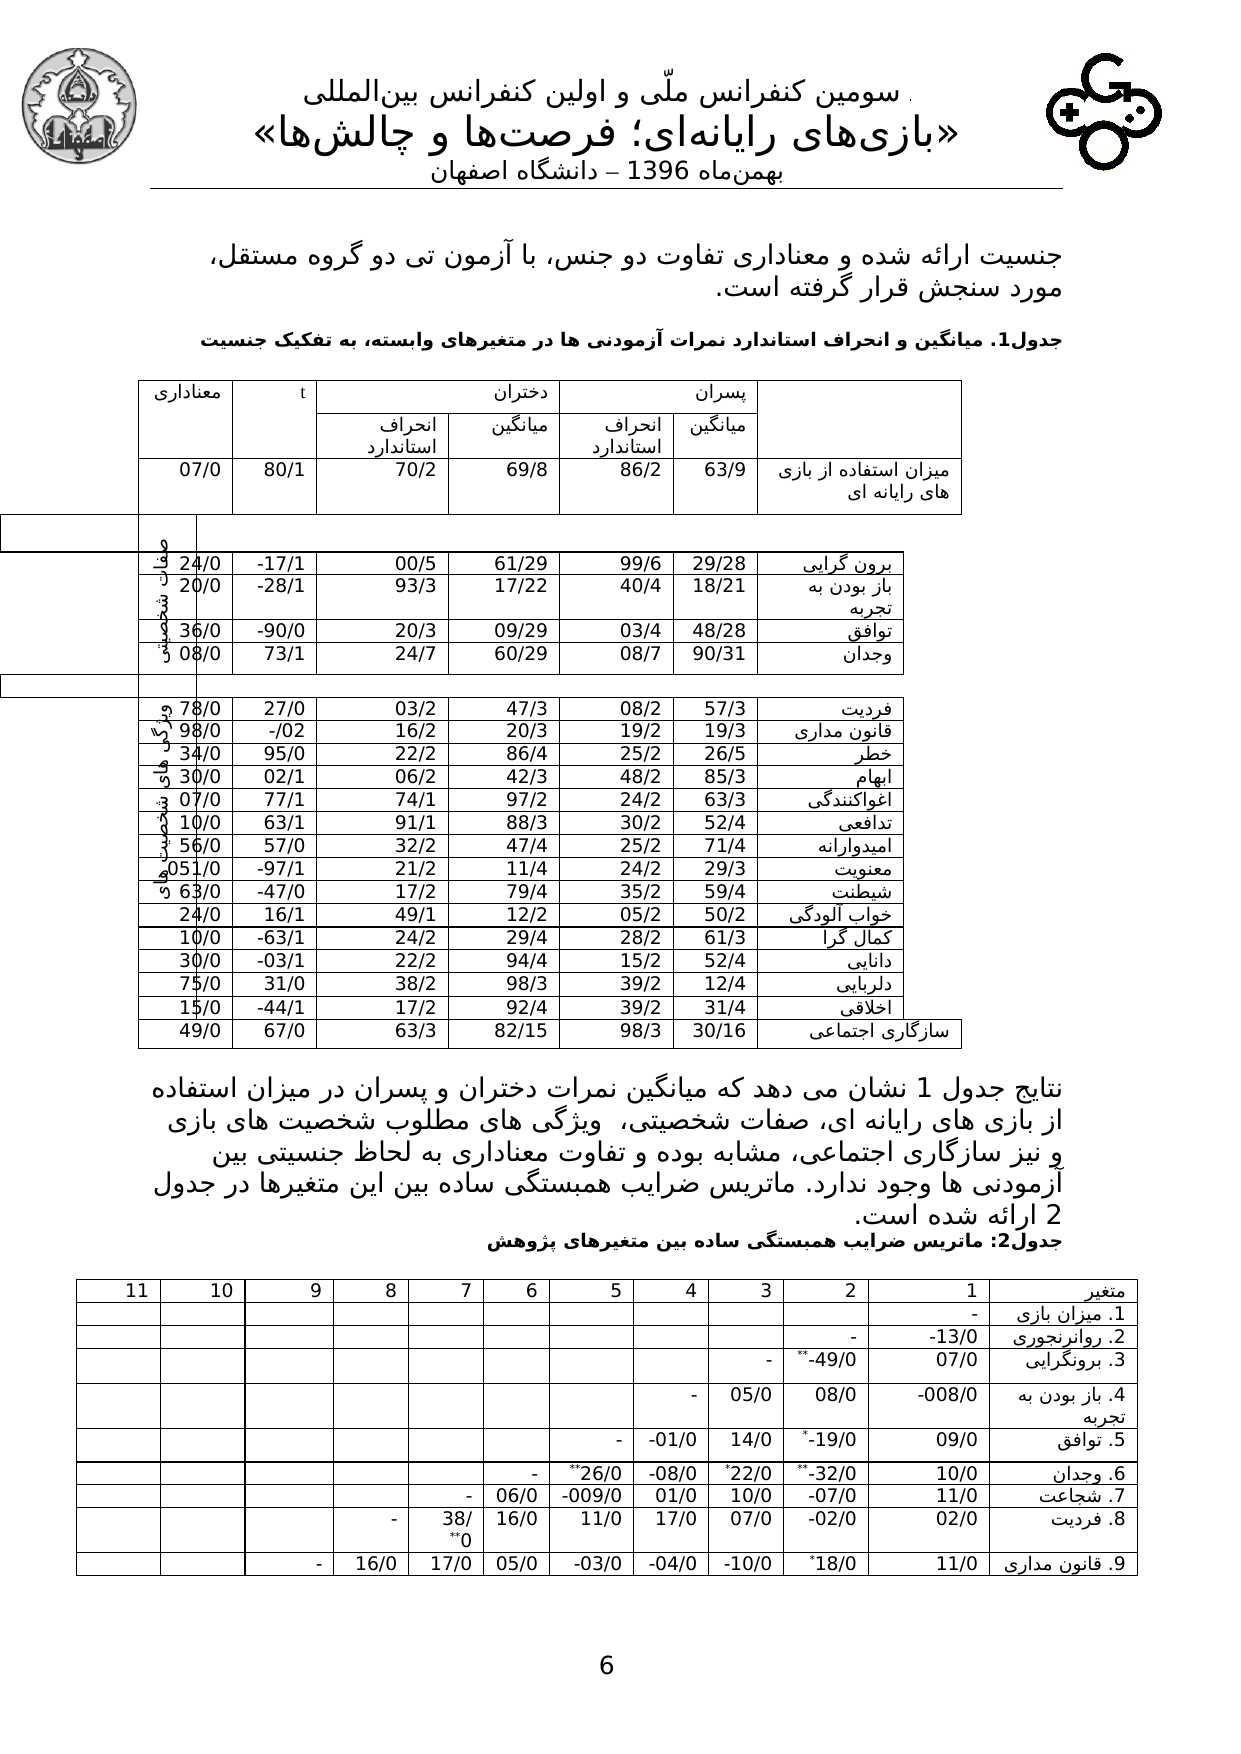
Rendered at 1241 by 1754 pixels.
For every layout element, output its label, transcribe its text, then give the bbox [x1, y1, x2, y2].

table_cell - [869, 1303, 989, 1324]
table_cell 02/0- [784, 1508, 868, 1552]
table_cell 50/2 [674, 904, 757, 926]
table_header 5 [550, 1280, 633, 1302]
table_cell 10/0 [709, 1485, 783, 1507]
table_cell 17/0 [634, 1508, 708, 1552]
table_cell 63/9 [674, 459, 757, 514]
table_cell 98/0 [139, 721, 196, 742]
table_cell [550, 1349, 633, 1383]
table_cell 5. توافق [990, 1429, 1137, 1461]
table_cell 38/2 [317, 973, 448, 996]
table_cell [484, 1349, 549, 1383]
table_cell 15/2 [560, 950, 673, 972]
table_cell [334, 1326, 408, 1347]
table_cell میانگین [449, 414, 559, 458]
table_cell [77, 1326, 160, 1347]
table_cell 70/2 [317, 459, 448, 514]
table_cell 051/0 [197, 858, 232, 880]
table_cell 4. باز بودن به تجربه [990, 1384, 1137, 1427]
table_cell 63/0 [139, 881, 196, 903]
table_cell [334, 1384, 408, 1427]
table_cell 49/1 [317, 904, 448, 926]
table_cell 22/2 [317, 744, 448, 765]
table_cell 57/0 [233, 835, 316, 857]
table_cell 44/1- [233, 997, 316, 1019]
table_cell 47/0- [233, 881, 316, 903]
table_cell [246, 1463, 333, 1484]
table_cell 86/2 [560, 459, 673, 514]
table_cell 32/0-** [784, 1463, 868, 1484]
table_cell 60/29 [449, 643, 559, 674]
text جدول1. میانگین و انحراف استاندارد نمرات آزمودنی ها در متغیرهای وابسته، به تفکیک جنسیت [150, 329, 1063, 351]
table_cell 28/1- [233, 575, 316, 619]
table_cell 26/0** [550, 1463, 633, 1484]
table_cell 07/0- [784, 1485, 868, 1507]
table_cell 10/0- [709, 1553, 783, 1575]
table_cell 008/0- [869, 1384, 989, 1427]
table_cell [484, 1326, 549, 1347]
table_cell 05/2 [560, 904, 673, 926]
table_cell 10/0 [869, 1463, 989, 1484]
table_cell 10/0 [139, 928, 196, 949]
table_cell 77/1 [233, 789, 316, 811]
table_cell 63/0 [197, 881, 232, 903]
table_cell [334, 1349, 408, 1383]
table_header [758, 381, 961, 458]
table_cell دانایی [758, 950, 903, 972]
table_cell - [484, 1463, 549, 1484]
table_cell 02/0 [869, 1508, 989, 1552]
table_cell 07/0 [709, 1508, 783, 1552]
table_cell 63/1- [233, 928, 316, 949]
table_cell 01/0- [634, 1429, 708, 1461]
table_cell 63/3 [674, 789, 757, 811]
table_cell 35/2 [560, 881, 673, 903]
table_cell 29/4 [449, 928, 559, 949]
table_cell [334, 1485, 408, 1507]
table_cell [634, 1303, 708, 1324]
table_cell [161, 1508, 244, 1552]
table_cell 39/2 [560, 997, 673, 1019]
table_cell [409, 1384, 483, 1427]
table_cell 08/0 [197, 643, 232, 674]
table_cell 99/6 [560, 553, 673, 574]
table_cell [484, 1303, 549, 1324]
table_cell 11/0 [869, 1485, 989, 1507]
table_cell 22/2 [317, 950, 448, 972]
table_cell [246, 1429, 333, 1461]
table_cell 63/1 [233, 812, 316, 834]
table_cell 20/0 [197, 575, 232, 619]
table_cell 19/0-* [784, 1429, 868, 1461]
table_cell [246, 1349, 333, 1383]
table_cell وجدان [758, 643, 903, 674]
table_cell 11/0 [550, 1508, 633, 1552]
table_cell [550, 1384, 633, 1427]
table_cell 009/0- [550, 1485, 633, 1507]
table_cell [634, 1349, 708, 1383]
table_cell 26/5 [674, 744, 757, 765]
table_cell [409, 1463, 483, 1484]
table_cell 09/0 [869, 1429, 989, 1461]
table_cell 94/4 [449, 950, 559, 972]
table_cell میانگین [674, 414, 757, 458]
table_cell [77, 1429, 160, 1461]
table_cell کمال گرا [758, 928, 903, 949]
table_cell 75/0 [139, 973, 196, 996]
table_cell [550, 1326, 633, 1347]
table_cell [246, 1303, 333, 1324]
table_cell 91/1 [317, 812, 448, 834]
table_cell [161, 1349, 244, 1383]
table_cell 07/0 [139, 789, 196, 811]
table_cell 30/2 [560, 812, 673, 834]
table_cell [161, 1463, 244, 1484]
table_cell - [409, 1485, 483, 1507]
table_cell 34/0 [197, 744, 232, 765]
table_cell 79/4 [449, 881, 559, 903]
table_cell قانون مداری [758, 721, 903, 742]
table_header پسران [560, 381, 757, 413]
table_cell اخلاقی [758, 997, 903, 1019]
table_cell 36/0 [197, 620, 232, 642]
table_cell 20/3 [449, 721, 559, 742]
table_cell 03/0- [550, 1553, 633, 1575]
table_cell 74/1 [317, 789, 448, 811]
table_cell [77, 1553, 160, 1575]
table_cell 42/3 [449, 766, 559, 788]
table_cell 90/31 [674, 643, 757, 674]
table_cell 73/1 [233, 643, 316, 674]
table_header 10 [161, 1280, 244, 1302]
table_header 4 [634, 1280, 708, 1302]
table_cell [161, 1553, 244, 1575]
table_cell خواب آلودگی [758, 904, 903, 926]
table_cell 08/0 [139, 643, 196, 674]
table_cell 56/0 [197, 835, 232, 857]
table_cell 24/0 [197, 553, 232, 574]
table_cell [161, 1326, 244, 1347]
table_cell امیدوارانه [758, 835, 903, 857]
text نتایج جدول 1 نشان می دهد که میانگین نمرات دختران و پسران در میزان استفاده از بازی های رایانه ای، صفات شخصیتی، ویژگی های مطلوب شخصیت های بازی و نیز سازگاری اجتماعی، مشابه بوده و تفاوت معناداری به لحاظ جنسیتی بین آزمودنی ها وجود ندارد. ماتریس ضرایب همبستگی ساده بین این متغیرها در جدول 2 ارائه شده است. [150, 1073, 1063, 1231]
table_cell [709, 1326, 783, 1347]
table_cell 30/0 [139, 766, 196, 788]
table_cell 30/0 [197, 950, 232, 972]
table_cell 03/2 [317, 698, 448, 719]
table_cell - [784, 1326, 868, 1347]
table_cell 9. قانون مداری [990, 1553, 1137, 1575]
table_cell 52/4 [674, 812, 757, 834]
table_cell - [550, 1429, 633, 1461]
table_cell 47/4 [449, 835, 559, 857]
table_cell 92/4 [449, 997, 559, 1019]
table_cell 38/0** [409, 1508, 483, 1552]
table_cell [634, 1326, 708, 1347]
table_cell [334, 1429, 408, 1461]
table_cell انحراف استاندارد [317, 414, 448, 458]
table_cell 11/0 [869, 1553, 989, 1575]
table_cell [246, 1384, 333, 1427]
table_cell 03/1- [233, 950, 316, 972]
table_cell 90/0- [233, 620, 316, 642]
table_cell 31/0 [233, 973, 316, 996]
table_cell [77, 1303, 160, 1324]
table_cell 00/5 [317, 553, 448, 574]
table_cell 10/0 [197, 928, 232, 949]
table_header 6 [484, 1280, 549, 1302]
table_cell 30/16 [674, 1020, 757, 1048]
table_cell 49/0-** [784, 1349, 868, 1383]
table_cell 07/0 [139, 459, 232, 514]
table_cell 09/29 [449, 620, 559, 642]
table_cell 11/4 [449, 858, 559, 880]
text جدول2: ماتریس ضرایب همبستگی ساده بین متغیرهای پژوهش [150, 1231, 1063, 1252]
table_cell 29/28 [674, 553, 757, 574]
table_cell 78/0 [197, 698, 232, 719]
table_cell 61/3 [674, 928, 757, 949]
table_cell 27/0 [233, 698, 316, 719]
table_cell 24/2 [560, 858, 673, 880]
table_cell انحراف استاندارد [560, 414, 673, 458]
table_cell [484, 1429, 549, 1461]
table_cell صفات شخصیتی [139, 515, 196, 551]
table_header 7 [409, 1280, 483, 1302]
table_cell 06/0 [484, 1485, 549, 1507]
picture [18, 45, 139, 165]
table_cell 25/2 [560, 835, 673, 857]
table_cell 24/0 [139, 553, 196, 574]
table_cell 47/3 [449, 698, 559, 719]
table_cell میزان استفاده از بازی های رایانه ای [758, 459, 961, 514]
table_cell شیطنت [758, 881, 903, 903]
table_cell 82/15 [449, 1020, 559, 1048]
table_header 11 [77, 1280, 160, 1302]
table_cell 28/2 [560, 928, 673, 949]
table_cell 61/29 [449, 553, 559, 574]
table_cell 10/0 [164, 812, 196, 834]
table_cell 78/0 [139, 698, 196, 719]
table_cell 63/3 [317, 1020, 448, 1048]
table_cell 16/1 [233, 904, 316, 926]
table_cell 08/2 [560, 698, 673, 719]
table_cell 02/1 [233, 766, 316, 788]
table_cell 36/0 [166, 620, 196, 642]
table_cell [709, 1303, 783, 1324]
table_cell 08/0 [784, 1384, 868, 1427]
table_cell 8. فردیت [990, 1508, 1137, 1552]
table_cell 2. روانرنجوری [990, 1326, 1137, 1347]
table_cell 17/2 [317, 997, 448, 1019]
table_cell - [246, 1553, 333, 1575]
table_cell 20/3 [317, 620, 448, 642]
table_cell 69/8 [449, 459, 559, 514]
table_cell 17/22 [449, 575, 559, 619]
table_cell 98/3 [560, 1020, 673, 1048]
table_cell 01/0 [634, 1485, 708, 1507]
table_cell 04/0- [634, 1553, 708, 1575]
table_cell 18/21 [674, 575, 757, 619]
table_cell 24/7 [317, 643, 448, 674]
table_cell 12/2 [449, 904, 559, 926]
table_cell [161, 1429, 244, 1461]
table_cell 80/1 [233, 459, 316, 514]
table_header متغیر [990, 1280, 1137, 1302]
table_cell [246, 1485, 333, 1507]
table_header دختران [317, 381, 559, 413]
table_header 3 [709, 1280, 783, 1302]
table_cell 98/3 [449, 973, 559, 996]
table_cell 6. وجدان [990, 1463, 1137, 1484]
table_cell - [634, 1384, 708, 1427]
table_cell تدافعی [758, 812, 903, 834]
table_cell 12/4 [674, 973, 757, 996]
table_cell 97/2 [449, 789, 559, 811]
table_cell 18/0* [784, 1553, 868, 1575]
table_cell 93/3 [317, 575, 448, 619]
table_cell معنویت [758, 858, 903, 880]
table_header t [233, 381, 316, 458]
table_cell 86/4 [449, 744, 559, 765]
table_cell 49/0 [139, 1020, 232, 1048]
table_cell 56/0 [165, 835, 196, 857]
table_cell خطر [758, 744, 903, 765]
table_cell 19/2 [560, 721, 673, 742]
table_cell 15/0 [139, 997, 196, 1019]
table_cell 25/2 [560, 744, 673, 765]
table_cell 08/0- [634, 1463, 708, 1484]
table_cell [409, 1303, 483, 1324]
table_cell دلربایی [758, 973, 903, 996]
table_header 1 [869, 1280, 989, 1302]
table_cell 20/0 [139, 575, 196, 619]
table_header 2 [784, 1280, 868, 1302]
table_cell 59/4 [674, 881, 757, 903]
table_cell 051/0 [139, 858, 196, 880]
table_cell 30/0 [197, 766, 232, 788]
table_cell [409, 1349, 483, 1383]
table_cell فردیت [758, 698, 903, 719]
table_cell [409, 1326, 483, 1347]
table_cell 24/0 [197, 904, 232, 926]
table_cell - [334, 1508, 408, 1552]
table_cell [77, 1349, 160, 1383]
table_cell 97/1- [233, 858, 316, 880]
table_cell 16/0 [334, 1553, 408, 1575]
table_cell 22/0* [709, 1463, 783, 1484]
table_cell 3. برونگرایی [990, 1349, 1137, 1383]
table_cell 17/1- [233, 553, 316, 574]
table_cell 05/0 [709, 1384, 783, 1427]
table_cell 48/28 [674, 620, 757, 642]
table_cell 17/2 [317, 881, 448, 903]
table_cell 7. شجاعت [990, 1485, 1137, 1507]
table_cell [334, 1303, 408, 1324]
table_cell 40/4 [560, 575, 673, 619]
table_cell - [709, 1349, 783, 1383]
table_cell 75/0 [197, 973, 232, 996]
table_cell ابهام [758, 766, 903, 788]
table_cell 32/2 [317, 835, 448, 857]
table_cell 98/0 [197, 721, 232, 742]
table_cell 03/4 [560, 620, 673, 642]
table_cell 67/0 [233, 1020, 316, 1048]
table_cell 29/3 [674, 858, 757, 880]
table_cell اغواکنندگی [758, 789, 903, 811]
table_header 9 [246, 1280, 333, 1302]
table_cell 14/0 [709, 1429, 783, 1461]
table_cell 85/3 [674, 766, 757, 788]
table_cell [550, 1303, 633, 1324]
table_cell 39/2 [560, 973, 673, 996]
table_cell [784, 1303, 868, 1324]
table_cell [77, 1485, 160, 1507]
picture [1045, 51, 1163, 172]
table_cell 21/2 [317, 858, 448, 880]
table_cell [77, 1384, 160, 1427]
table_cell [484, 1384, 549, 1427]
table_cell 1. میزان بازی [990, 1303, 1137, 1324]
table_header 8 [334, 1280, 408, 1302]
table_cell 19/3 [674, 721, 757, 742]
table_cell 57/3 [674, 698, 757, 719]
table_cell 08/7 [560, 643, 673, 674]
table_cell 95/0 [233, 744, 316, 765]
table_cell [77, 1463, 160, 1484]
table_cell 34/0 [139, 744, 196, 765]
table_cell 16/0 [484, 1508, 549, 1552]
table_cell توافق [758, 620, 903, 642]
table_cell سازگاری اجتماعی [758, 1020, 961, 1048]
table_cell [77, 1508, 160, 1552]
table_cell [161, 1303, 244, 1324]
table_cell [334, 1463, 408, 1484]
table_cell [246, 1508, 333, 1552]
table_cell 88/3 [449, 812, 559, 834]
table_cell 02/- [233, 721, 316, 742]
table_cell 24/2 [317, 928, 448, 949]
table_cell 56/0 [139, 835, 166, 857]
table_cell 15/0 [197, 997, 232, 1019]
table_cell 06/2 [317, 766, 448, 788]
table_cell [409, 1429, 483, 1461]
table_cell 17/0 [409, 1553, 483, 1575]
table_cell 24/0 [139, 904, 196, 926]
table_cell 16/2 [317, 721, 448, 742]
table_cell 30/0 [139, 950, 196, 972]
table_cell [161, 1485, 244, 1507]
table_cell 10/0 [139, 812, 165, 834]
table_cell 71/4 [674, 835, 757, 857]
table_cell 07/0 [197, 789, 232, 811]
table_cell [161, 1384, 244, 1427]
table_cell 36/0 [139, 620, 165, 642]
table_cell 13/0- [869, 1326, 989, 1347]
table_cell 07/0 [869, 1349, 989, 1383]
table_cell باز بودن به تجربه [758, 575, 903, 619]
table_cell 31/4 [674, 997, 757, 1019]
table_cell 52/4 [674, 950, 757, 972]
table_cell برون گرایی [758, 553, 903, 574]
table_cell 48/2 [560, 766, 673, 788]
table_header معناداری [139, 381, 232, 458]
table_cell 24/2 [560, 789, 673, 811]
table_cell 05/0 [484, 1553, 549, 1575]
table_cell [246, 1326, 333, 1347]
table_cell 10/0 [197, 812, 232, 834]
